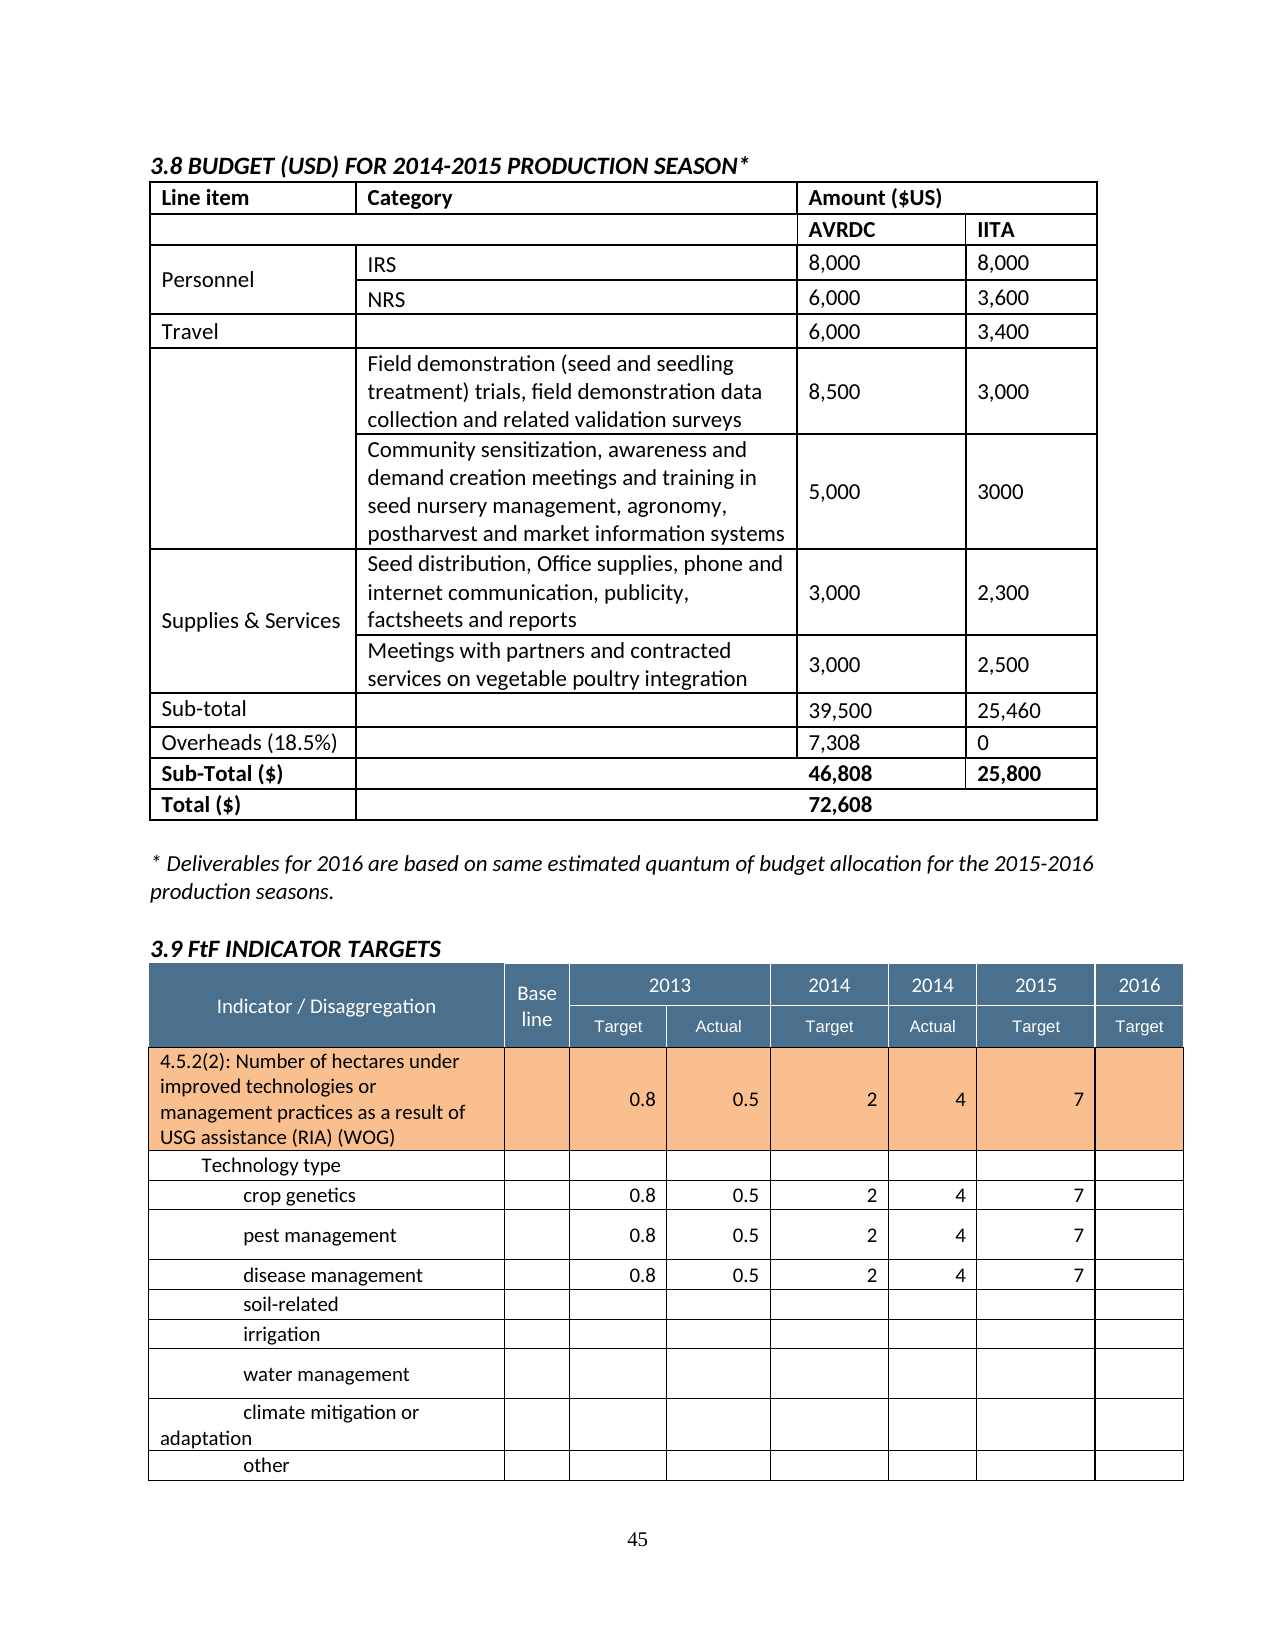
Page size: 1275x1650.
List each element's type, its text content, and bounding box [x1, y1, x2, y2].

table_cell [889, 1151, 976, 1179]
table_cell 8,000 [967, 246, 1096, 278]
table_cell 6,000 [798, 315, 965, 347]
table_cell [1096, 1451, 1183, 1480]
table_cell [771, 1399, 888, 1450]
table_cell [505, 1320, 569, 1348]
table_cell 2 [771, 1260, 888, 1289]
table_cell 8,000 [798, 246, 965, 278]
table_cell [570, 1290, 666, 1318]
table_cell [1096, 1210, 1183, 1259]
table_cell 0.5 [667, 1260, 770, 1289]
table_cell [356, 215, 797, 244]
table_cell 0.8 [570, 1181, 666, 1209]
table_cell [151, 349, 355, 547]
table_cell 46,808 [797, 759, 965, 788]
table_cell crop genetics [149, 1181, 504, 1209]
table_header 2014 [889, 964, 976, 1005]
table_cell 4 [889, 1210, 976, 1259]
table_cell Overheads (18.5%) [151, 728, 355, 757]
table_cell Target [1096, 1006, 1183, 1047]
table_cell 7,308 [798, 728, 965, 757]
table_cell [667, 1290, 770, 1318]
table_cell 3,000 [798, 550, 965, 634]
table_cell 7 [977, 1048, 1094, 1150]
table_cell 25,460 [967, 694, 1096, 726]
table_cell [1096, 1048, 1183, 1150]
table_cell Personnel [151, 246, 355, 313]
table_cell [505, 1451, 569, 1480]
table_cell [505, 1399, 569, 1450]
table_cell [570, 1451, 666, 1480]
table_cell [771, 1320, 888, 1348]
table_cell [357, 790, 797, 819]
table_cell Community sensitization, awareness and demand creation meetings and training in seed nursery management, agronomy, postharvest and market information systems [357, 435, 796, 547]
table_cell 0.5 [667, 1048, 770, 1150]
table_header 2014 [771, 964, 888, 1005]
table_cell 2 [771, 1210, 888, 1259]
text 3.9 FtF INDICATOR TARGETS [150, 933, 1125, 963]
table_cell Travel [151, 315, 355, 347]
table_cell 7 [977, 1181, 1094, 1209]
table_cell 0.5 [667, 1181, 770, 1209]
table_cell 7 [977, 1210, 1094, 1259]
table_cell [977, 1320, 1094, 1348]
table_cell 39,500 [798, 694, 965, 726]
table_cell water management [149, 1349, 504, 1398]
table_cell [771, 1151, 888, 1179]
table_cell [667, 1399, 770, 1450]
table_cell [889, 1320, 976, 1348]
table_cell 3,600 [967, 281, 1096, 313]
table_header 2013 [570, 964, 770, 1005]
table_cell 2,300 [967, 550, 1096, 634]
table_cell IRS [357, 246, 796, 278]
table_cell [505, 1349, 569, 1398]
table_header Indicator / Disaggregation [149, 963, 504, 1047]
table_cell 3,000 [967, 349, 1096, 433]
table_cell [889, 1349, 976, 1398]
table_cell 3,400 [967, 315, 1096, 347]
table_cell [357, 728, 796, 757]
table_cell [1096, 1290, 1183, 1318]
table_cell 4.5.2(2): Number of hectares under improved technologies or management practices as a result of USG assistance (RIA) (WOG) [149, 1048, 504, 1150]
table_cell irrigation [149, 1320, 504, 1348]
table_cell soil-related [149, 1290, 504, 1318]
table_cell 0.8 [570, 1048, 666, 1150]
table_header Line item [151, 183, 355, 213]
table_cell 2 [771, 1048, 888, 1150]
table_cell [771, 1349, 888, 1398]
table_cell Target [771, 1006, 888, 1047]
table_header Baseline [505, 964, 569, 1047]
table_cell Actual [667, 1006, 770, 1047]
table_cell [505, 1048, 569, 1150]
table_cell 0.8 [570, 1260, 666, 1289]
table_cell 4 [889, 1181, 976, 1209]
table_cell [667, 1151, 770, 1179]
table_cell [889, 1451, 976, 1480]
table_cell Seed distribution, Office supplies, phone and internet communication, publicity, factsheets and reports [357, 550, 796, 634]
text * Deliverables for 2016 are based on same estimated quantum of budget allocation for the 2015-2016 production seasons. [150, 849, 1125, 905]
table_cell [667, 1320, 770, 1348]
table_cell [570, 1320, 666, 1348]
table_cell [1096, 1399, 1183, 1450]
table_cell [357, 759, 797, 788]
table_cell 6,000 [798, 281, 965, 313]
table_cell [570, 1151, 666, 1179]
table_cell [505, 1210, 569, 1259]
table_cell pest management [149, 1210, 504, 1259]
table_cell AVRDC [798, 215, 965, 244]
table_cell 2,500 [967, 636, 1096, 692]
table_cell Sub-total [151, 694, 355, 726]
table_cell Technology type [149, 1151, 504, 1179]
table_cell [1096, 1320, 1183, 1348]
table_cell [1096, 1260, 1183, 1289]
table_cell 0.5 [667, 1210, 770, 1259]
table_cell 3,000 [798, 636, 965, 692]
table_cell IITA [966, 215, 1096, 244]
table_cell 8,500 [798, 349, 965, 433]
table_cell [151, 215, 356, 244]
table_cell 2 [771, 1181, 888, 1209]
table_cell 72,608 [797, 790, 1096, 819]
table_cell [505, 1151, 569, 1179]
table_cell [977, 1151, 1094, 1179]
table_cell 7 [977, 1260, 1094, 1289]
table_cell 0.8 [570, 1210, 666, 1259]
table_cell 25,800 [966, 759, 1096, 788]
table_cell Target [977, 1006, 1094, 1047]
table_cell [977, 1451, 1094, 1480]
table_cell Total ($) [151, 790, 355, 819]
table_cell 5,000 [798, 435, 965, 547]
table_cell [357, 694, 796, 726]
table_cell [667, 1451, 770, 1480]
table_header 2015 [977, 964, 1094, 1005]
table_cell climate mitigation or adaptation [149, 1399, 504, 1450]
table_cell Sub-Total ($) [151, 759, 355, 788]
table_cell [570, 1349, 666, 1398]
table_cell Field demonstration (seed and seedling treatment) trials, field demonstration data collection and related validation surveys [357, 349, 796, 433]
table_cell [357, 315, 796, 347]
table_cell [1096, 1181, 1183, 1209]
table_cell [505, 1181, 569, 1209]
table_header Amount ($US) [798, 183, 1096, 213]
table_cell 3000 [967, 435, 1096, 547]
table_cell 4 [889, 1260, 976, 1289]
table_cell [667, 1349, 770, 1398]
table_cell [1096, 1349, 1183, 1398]
table_cell [771, 1290, 888, 1318]
table_cell [771, 1451, 888, 1480]
table_cell 4 [889, 1048, 976, 1150]
table_cell Supplies & Services [151, 550, 355, 692]
table_cell [505, 1290, 569, 1318]
table_cell [977, 1349, 1094, 1398]
table_cell [889, 1399, 976, 1450]
table_cell [889, 1290, 976, 1318]
table_cell [505, 1260, 569, 1289]
table_header Category [357, 183, 796, 213]
text 3.8 BUDGET (USD) FOR 2014-2015 PRODUCTION SEASON* [150, 150, 1125, 181]
table_cell other [149, 1451, 504, 1480]
table_cell Meetings with partners and contracted services on vegetable poultry integration [357, 636, 796, 692]
table_cell [977, 1290, 1094, 1318]
table_cell NRS [357, 281, 796, 313]
table_cell Target [570, 1006, 666, 1047]
table_cell [977, 1399, 1094, 1450]
table_cell [570, 1399, 666, 1450]
table_cell disease management [149, 1260, 504, 1289]
table_cell [1096, 1151, 1183, 1179]
table_cell 0 [967, 728, 1096, 757]
table_header 2016 [1096, 964, 1183, 1005]
table_cell Actual [889, 1006, 976, 1047]
